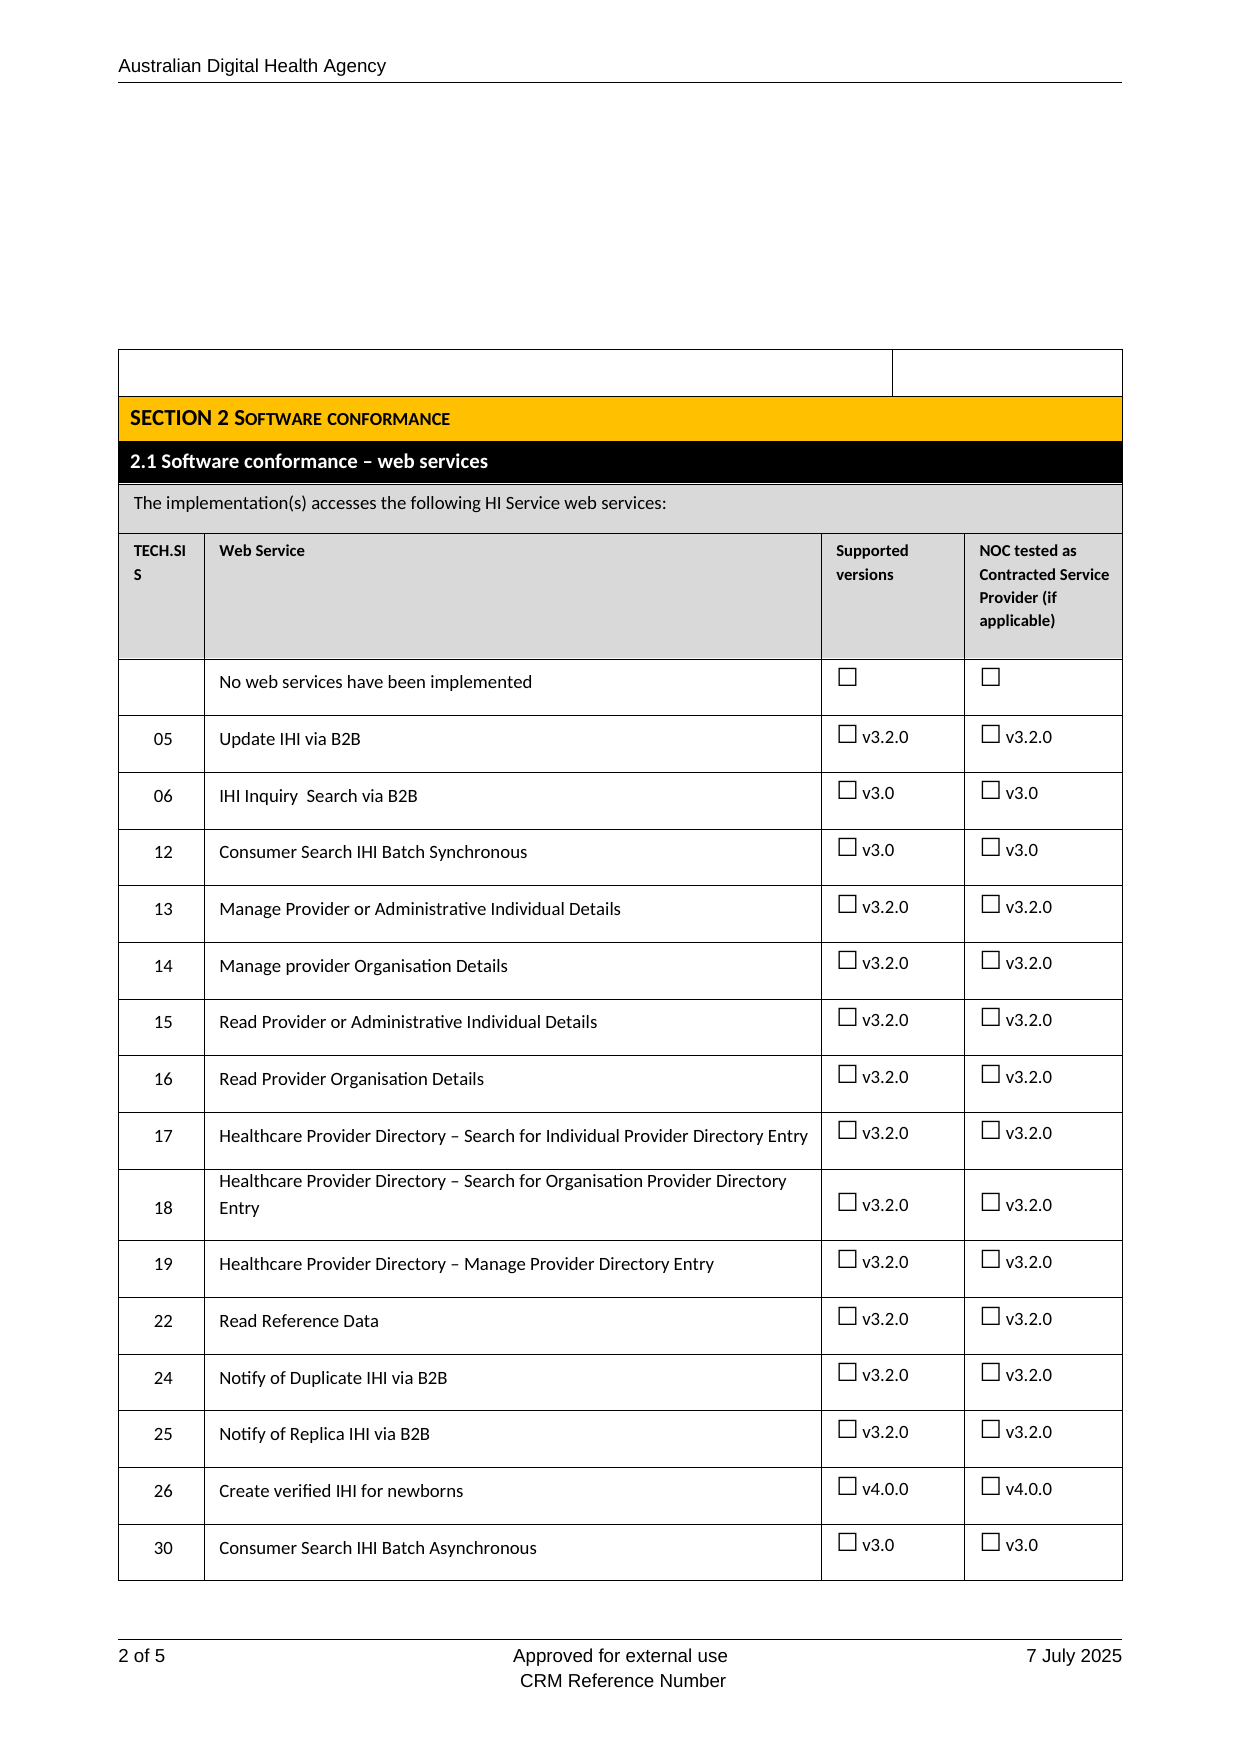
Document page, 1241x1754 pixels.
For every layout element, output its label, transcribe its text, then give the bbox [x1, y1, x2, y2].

table_cell v3.2.0 [965, 886, 1122, 942]
table_cell Web Service [205, 534, 821, 658]
table_cell v3.2.0 [965, 1355, 1122, 1410]
table_cell v3.2.0 [965, 943, 1122, 998]
table_cell Healthcare Provider Directory – Search for Organisation Provider Directory Entry [205, 1170, 821, 1240]
table_cell 17 [119, 1113, 204, 1168]
table_cell v3.2.0 [822, 1411, 964, 1467]
table_cell v3.2.0 [965, 1170, 1122, 1240]
table_cell v3.2.0 [822, 1056, 964, 1112]
table_cell v3.2.0 [822, 886, 964, 942]
table_cell v3.2.0 [965, 1298, 1122, 1354]
table_cell v3.2.0 [965, 1411, 1122, 1467]
table_cell 06 [119, 773, 204, 828]
table_cell Create verified IHI for newborns [205, 1468, 821, 1524]
table_cell v3.2.0 [965, 1241, 1122, 1297]
table_cell Update IHI via B2B [205, 716, 821, 772]
table_cell 14 [119, 943, 204, 998]
table_cell No web services have been implemented [205, 660, 821, 715]
table_cell v3.0 [965, 1525, 1122, 1580]
table_cell Consumer Search IHI Batch Asynchronous [205, 1525, 821, 1580]
table_cell Read Provider or Administrative Individual Details [205, 1000, 821, 1055]
table_cell Notify of Duplicate IHI via B2B [205, 1355, 821, 1410]
table_cell Healthcare Provider Directory – Manage Provider Directory Entry [205, 1241, 821, 1297]
table_cell The implementation(s) accesses the following HI Service web services: [119, 485, 1122, 533]
table_cell 12 [119, 830, 204, 885]
table_cell NOC tested as Contracted Service Provider (if applicable) [965, 534, 1122, 658]
table_cell Notify of Replica IHI via B2B [205, 1411, 821, 1467]
table_cell [822, 660, 964, 715]
table_cell v3.2.0 [822, 716, 964, 772]
table_cell v3.2.0 [965, 1056, 1122, 1112]
table_cell v3.2.0 [822, 1241, 964, 1297]
table_cell Read Reference Data [205, 1298, 821, 1354]
table_cell v3.0 [965, 830, 1122, 885]
table_cell 19 [119, 1241, 204, 1297]
table_cell IHI Inquiry Search via B2B [205, 773, 821, 828]
table_cell v4.0.0 [822, 1468, 964, 1524]
table_cell v4.0.0 [965, 1468, 1122, 1524]
table_cell 13 [119, 886, 204, 942]
table_cell v3.2.0 [965, 1113, 1122, 1168]
table_cell SECTION 2 Software conformance [119, 397, 1122, 441]
table_cell Manage provider Organisation Details [205, 943, 821, 998]
table_cell TECH.SIS [119, 534, 204, 658]
table_cell Consumer Search IHI Batch Synchronous [205, 830, 821, 885]
table_cell v3.0 [822, 1525, 964, 1580]
table_cell v3.0 [965, 773, 1122, 828]
table_cell [965, 660, 1122, 715]
table_cell 05 [119, 716, 204, 772]
table_cell 16 [119, 1056, 204, 1112]
table_cell Manage Provider or Administrative Individual Details [205, 886, 821, 942]
table_cell 25 [119, 1411, 204, 1467]
table_cell Healthcare Provider Directory – Search for Individual Provider Directory Entry [205, 1113, 821, 1168]
table_cell v3.0 [822, 830, 964, 885]
table_cell v3.2.0 [822, 1000, 964, 1055]
table_cell v3.2.0 [965, 716, 1122, 772]
table_cell v3.2.0 [822, 1170, 964, 1240]
table_cell [119, 350, 892, 396]
table_cell 18 [119, 1170, 204, 1240]
table_cell v3.0 [822, 773, 964, 828]
table_cell 30 [119, 1525, 204, 1580]
table_cell v3.2.0 [965, 1000, 1122, 1055]
table_cell 15 [119, 1000, 204, 1055]
table_cell Read Provider Organisation Details [205, 1056, 821, 1112]
table_cell v3.2.0 [822, 1298, 964, 1354]
table_cell v3.2.0 [822, 1113, 964, 1168]
table_cell [119, 660, 204, 715]
table_cell 24 [119, 1355, 204, 1410]
table_cell v3.2.0 [822, 1355, 964, 1410]
table_cell Supported versions [822, 534, 964, 658]
table_cell 22 [119, 1298, 204, 1354]
table_cell [893, 350, 1122, 396]
table_cell 2.1 Software conformance – web services [119, 442, 1122, 483]
table_cell v3.2.0 [822, 943, 964, 998]
table_cell 26 [119, 1468, 204, 1524]
